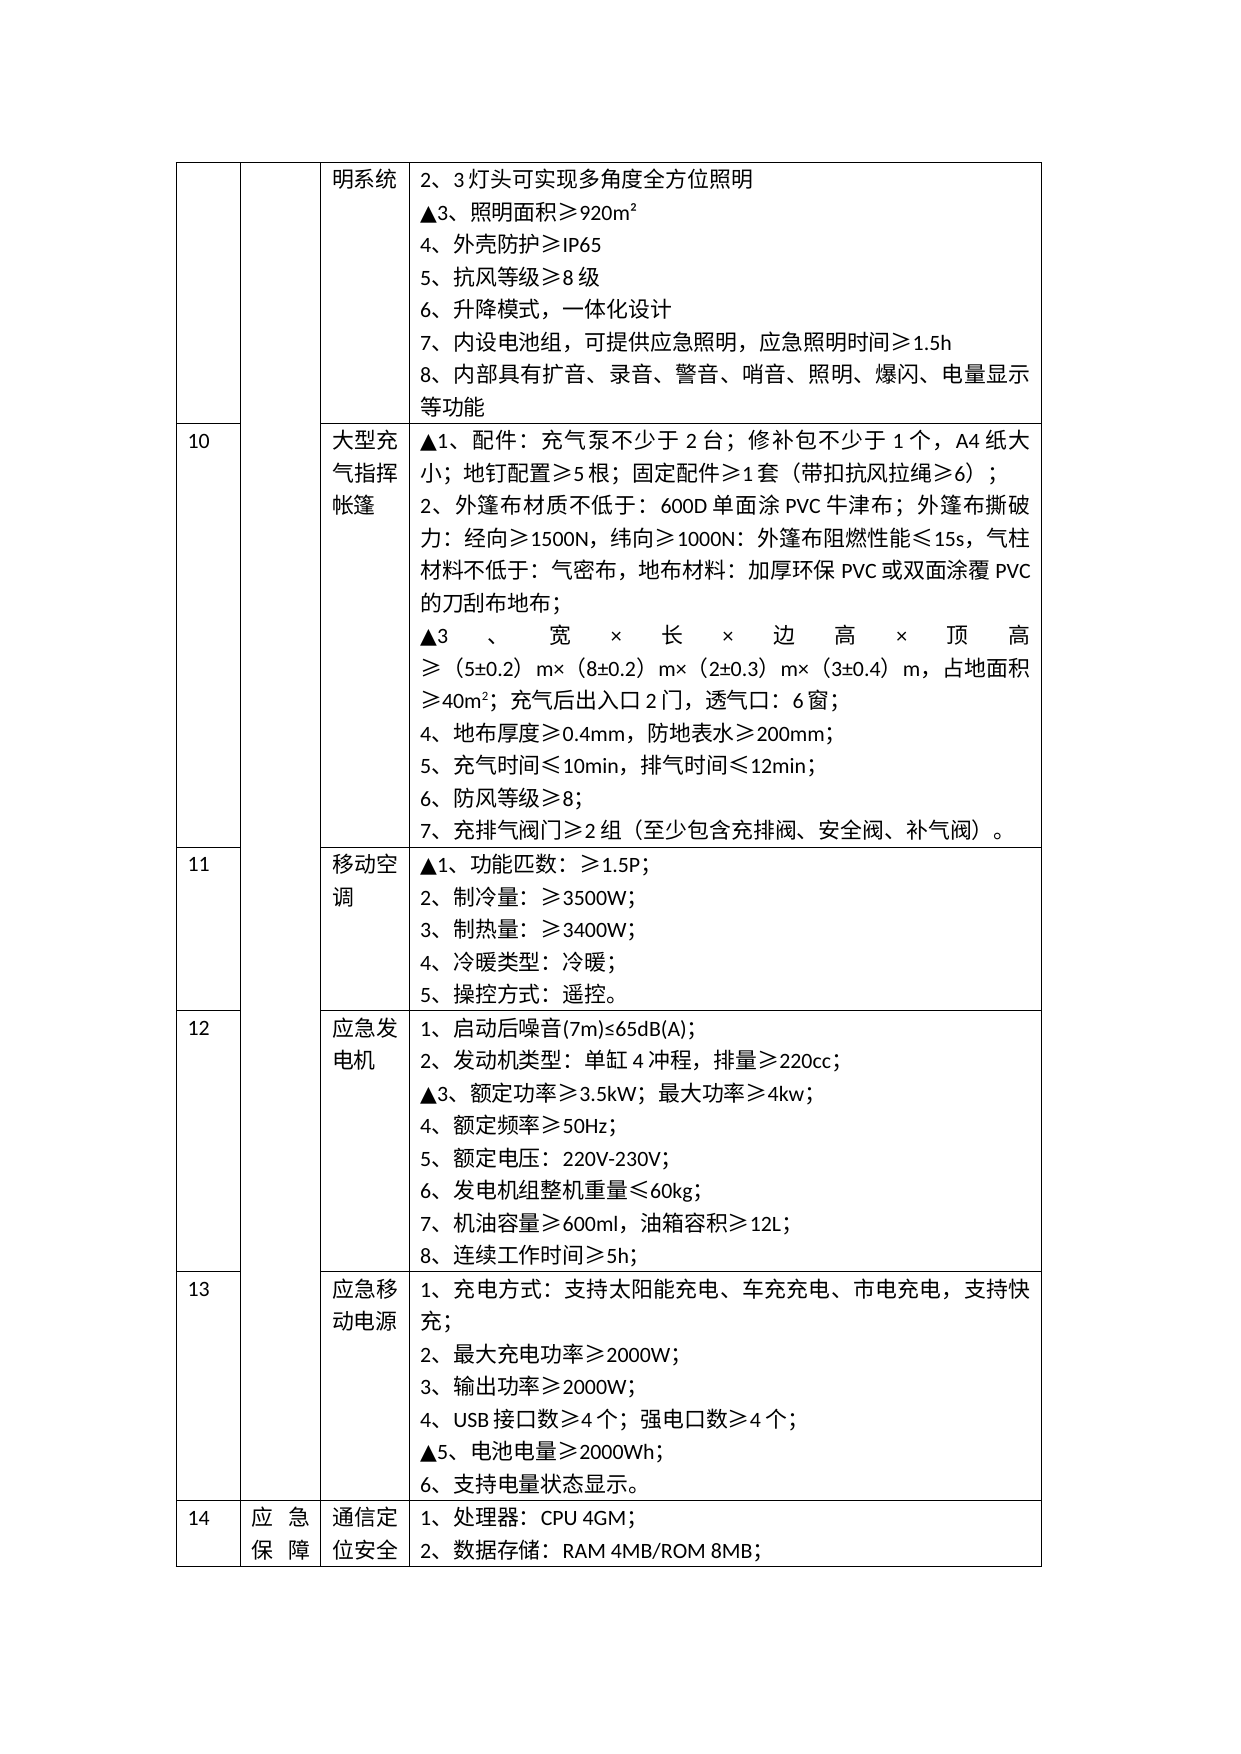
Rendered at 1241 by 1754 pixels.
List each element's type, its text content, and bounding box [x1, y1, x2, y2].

table_cell 应急照明系统 [321, 163, 409, 423]
table_cell 1、启动后噪音(7m)≤65dB(A)； 2、发动机类型：单缸4冲程，排量≥220cc； ▲3、额定功率≥3.5kW；最大功率≥4kw； 4、额定频率≥50Hz； 5、额定电压：220V-230V； 6、发电机组整机重量≤60kg； 7、机油容量≥600ml，油箱容积≥12L； 8、连续工作时间≥5h； [410, 1011, 1041, 1271]
table_cell 1、充电方式：支持太阳能充电、车充充电、市电充电，支持快充； 2、最大充电功率≥2000W； 3、输出功率≥2000W； 4、USB接口数≥4个；强电口数≥4个； ▲5、电池电量≥2000Wh； 6、支持电量状态显示。 [410, 1272, 1041, 1500]
table_cell ▲1、功能匹数：≥1.5P； 2、制冷量：≥3500W； 3、制热量：≥3400W； 4、冷暖类型：冷暖； 5、操控方式：遥控。 [410, 848, 1041, 1010]
table_cell 应急发电机 [321, 1011, 409, 1271]
table_cell 14 [177, 1501, 240, 1566]
table_cell 12 [177, 1011, 240, 1271]
table_cell 应急保障装备 [241, 1501, 320, 1566]
table_cell 应急移动电源 [321, 1272, 409, 1500]
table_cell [410, 163, 1041, 423]
table_cell ▲1、配件：充气泵不少于2台；修补包不少于1个，A4纸大小；地钉配置≥5根；固定配件≥1套（带扣抗风拉绳≥6）； 2、外篷布材质不低于：600D单面涂PVC牛津布；外篷布撕破力：经向≥1500N，纬向≥1000N：外篷布阻燃性能≤15s，气柱材料不低于：气密布，地布材料：加厚环保PVC或双面涂覆PVC的刀刮布地布； ▲3、宽×长×边高×顶高≥（5±0.2）m×（8±0.2）m×（2±0.3）m×（3±0.4）m，占地面积≥40m2；充气后出入口2门，透气口：6窗； 4、地布厚度≥0.4mm，防地表水≥200mm； 5、充气时间≤10min，排气时间≤12min； 6、防风等级≥8； 7、充排气阀门≥2组（至少包含充排阀、安全阀、补气阀）。 [410, 424, 1041, 847]
table_cell 10 [177, 424, 240, 847]
table_cell 大型充气指挥帐篷 [321, 424, 409, 847]
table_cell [410, 1501, 1041, 1566]
table_cell 11 [177, 848, 240, 1010]
table_cell 移动空调 [321, 848, 409, 1010]
table_cell 13 [177, 1272, 240, 1500]
table_cell 通信定位安全帽 [321, 1501, 409, 1566]
table_cell 9 [177, 163, 240, 423]
